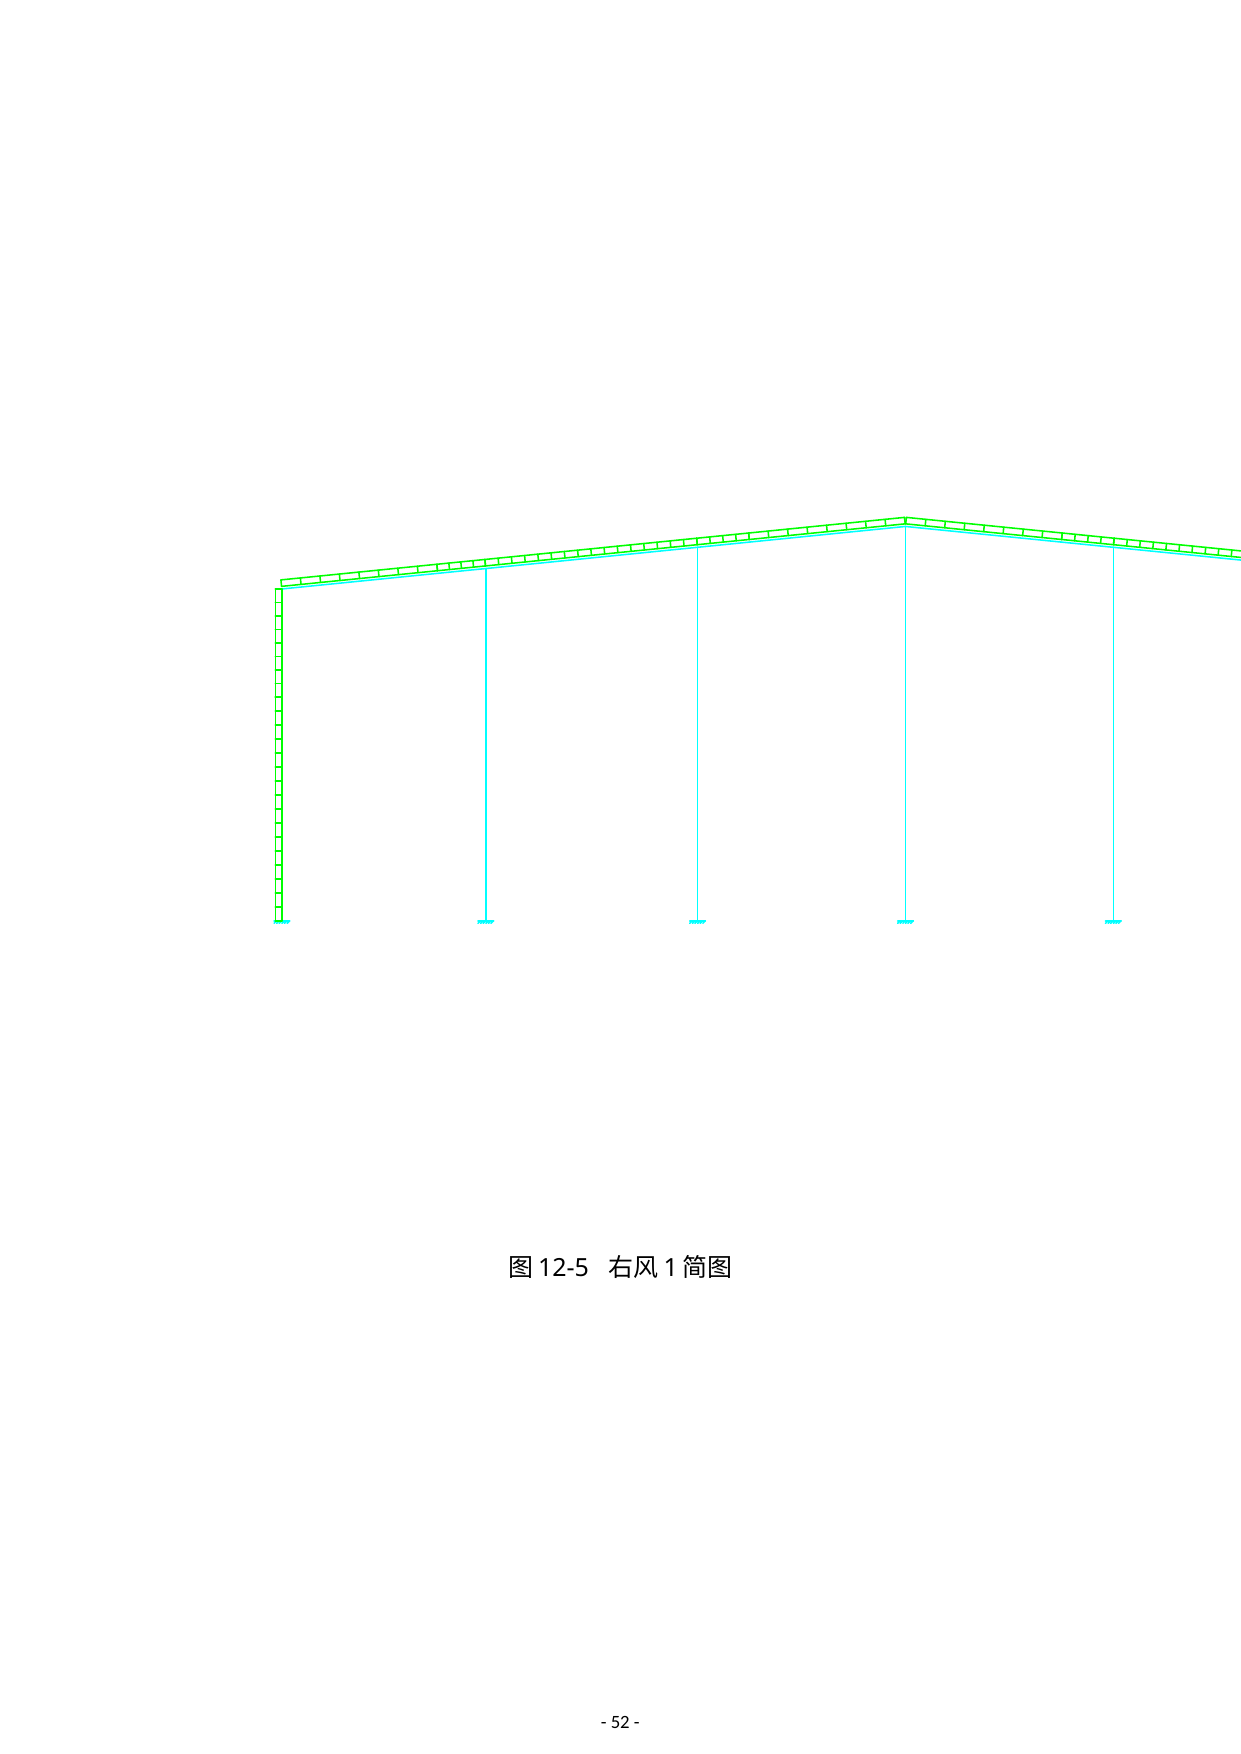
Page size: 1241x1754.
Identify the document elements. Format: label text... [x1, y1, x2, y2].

text 图12-5 右风1简图 [148, 1242, 1093, 1289]
